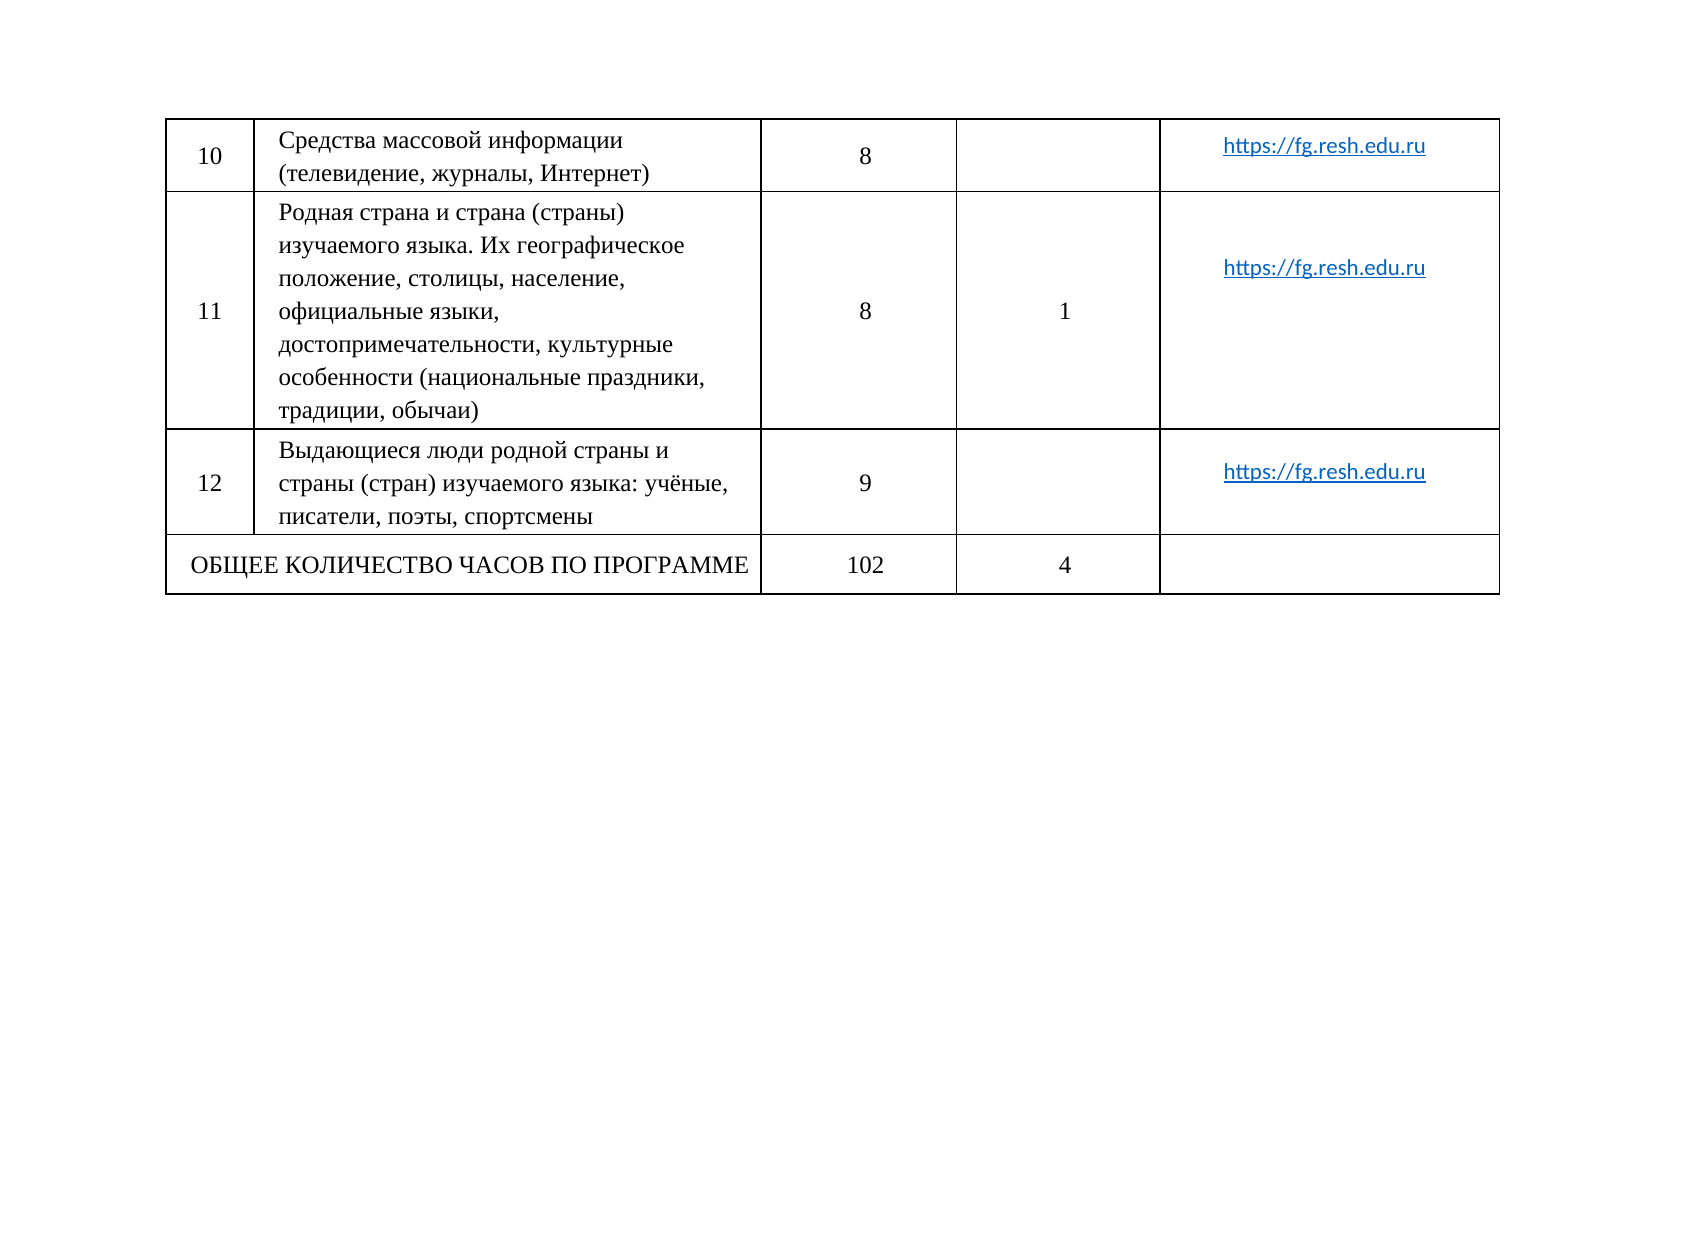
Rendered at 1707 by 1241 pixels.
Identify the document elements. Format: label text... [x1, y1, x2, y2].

table_cell 11 [167, 192, 253, 428]
table_cell Средства массовой информации (телевидение, журналы, Интернет) [255, 120, 760, 191]
table_cell https://fg.resh.edu.ru [1161, 430, 1499, 533]
table_cell ОБЩЕЕ КОЛИЧЕСТВО ЧАСОВ ПО ПРОГРАММЕ [167, 535, 760, 593]
table_cell 8 [762, 192, 956, 428]
table_cell 1 [957, 192, 1159, 428]
table_cell [957, 120, 1159, 191]
table_cell 10 [167, 120, 253, 191]
table_cell [1161, 535, 1499, 593]
table_cell [957, 430, 1159, 533]
table_cell 8 [762, 120, 956, 191]
table_cell https://fg.resh.edu.ru [1161, 192, 1499, 428]
table_cell 9 [762, 430, 956, 533]
table_cell Выдающиеся люди родной страны и страны (стран) изучаемого языка: учёные, писатели, поэты, спортсмены [255, 430, 760, 533]
table_cell Родная страна и страна (страны) изучаемого языка. Их географическое положение, столицы, население, официальные языки, достопримечательности, культурные особенности (национальные праздники, традиции, обычаи) [255, 192, 760, 428]
table_cell 12 [167, 430, 253, 533]
table_cell 102 [762, 535, 956, 593]
table_cell 4 [957, 535, 1159, 593]
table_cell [1161, 120, 1499, 191]
